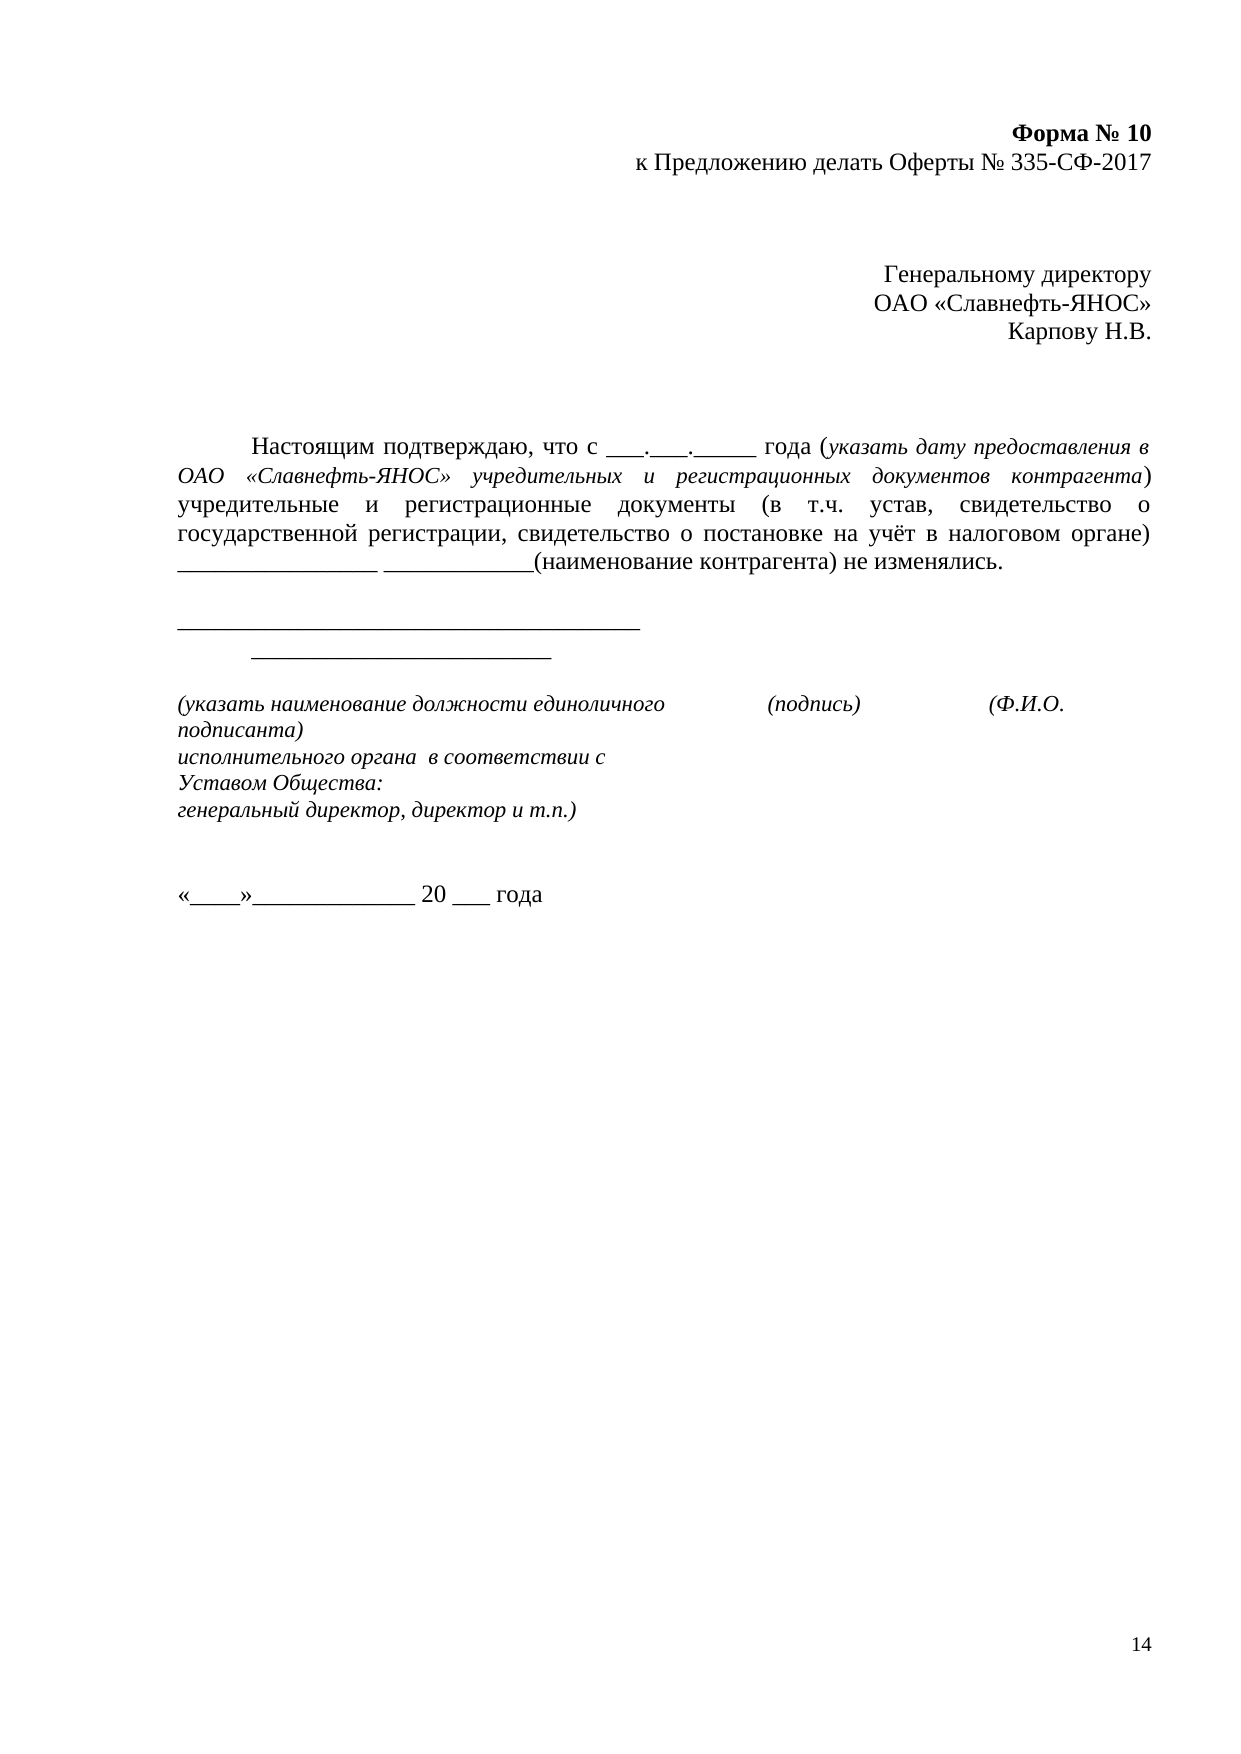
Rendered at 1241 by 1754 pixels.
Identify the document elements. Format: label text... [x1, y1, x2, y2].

text _____________________________________ ________________________ [177, 604, 1152, 661]
text к Предложению делать Оферты № 335-СФ-2017 [177, 147, 1152, 176]
text Карпову Н.В. [665, 316, 1152, 345]
text ОАО «Славнефть-ЯНОС» [665, 288, 1152, 316]
text (указать наименование должности единоличного (подпись) (Ф.И.О. подписанта) [177, 690, 1152, 743]
text Форма № 10 [177, 118, 1152, 147]
text Генеральному директору [665, 259, 1152, 288]
text генеральный директор, директор и т.п.) [177, 796, 1152, 822]
text Уставом Общества: [177, 769, 1152, 796]
text исполнительного органа в соответствии с [177, 743, 1152, 769]
text Настоящим подтверждаю, что с ___.___._____ года (указать дату предоставления в ОАО «Славнефть-ЯНОС» учредительных и регистрационных документов контрагента) учредительные и регистрационные документы (в т.ч. устав, свидетельство о государственной регистрации, свидетельство о постановке на учёт в налоговом органе) ________________ ____________(наименование контрагента) не изменялись. [177, 431, 1152, 575]
text «____»_____________ 20 ___ года [177, 879, 1152, 908]
